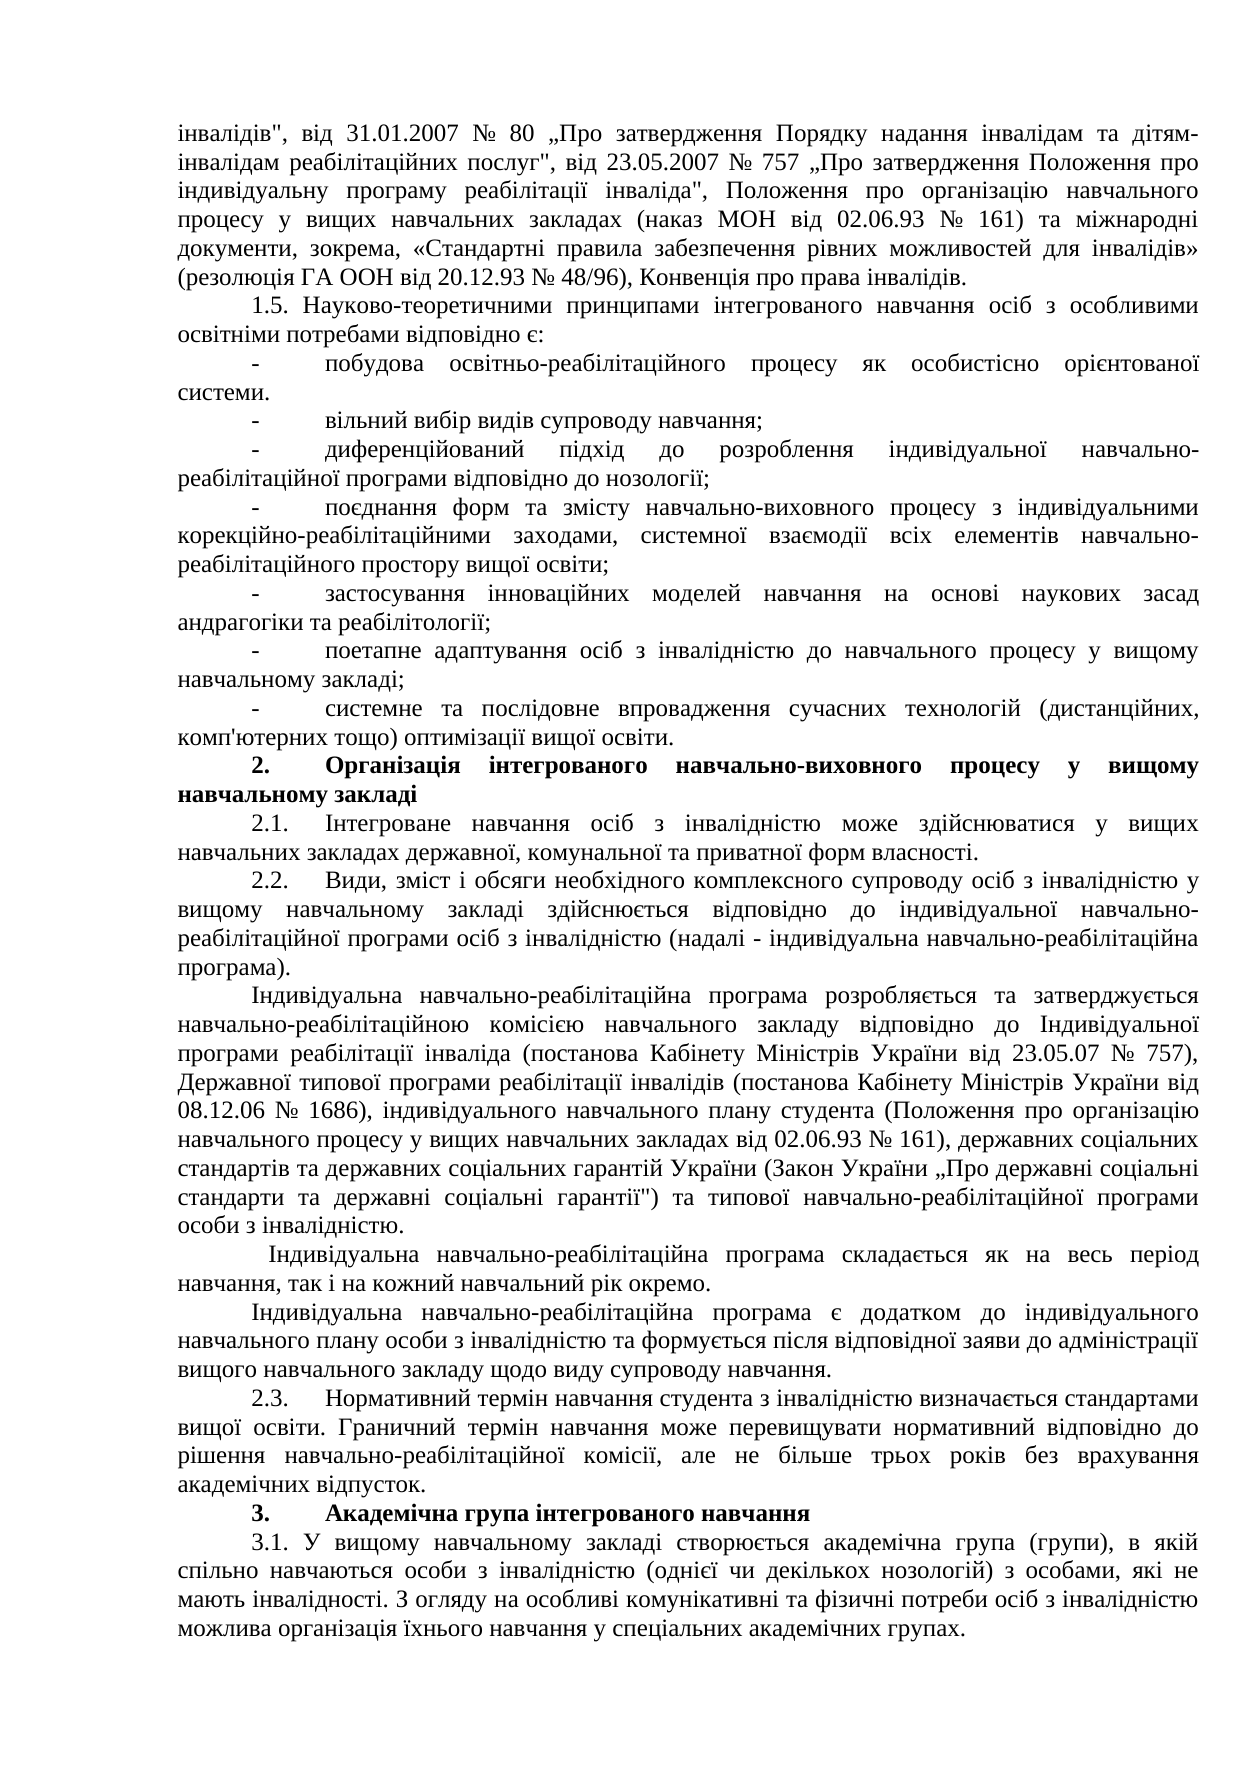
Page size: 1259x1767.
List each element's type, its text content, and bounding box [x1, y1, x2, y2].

text 3.1. У вищому навчальному закладі створюється академічна група (групи), в якій спільно навчаються особи з інвалідністю (однієї чи декількох нозологій) з особами, які не мають інвалідності. З огляду на особливі комунікативні та фізичні потреби осіб з інвалідністю можлива організація їхнього навчання у спеціальних академічних групах. [177, 1527, 1200, 1642]
text Індивідуальна навчально-реабілітаційна програма розробляється та затверджується навчально-реабілітаційною комісією навчального закладу відповідно до Індивідуальної програми реабілітації інваліда (постанова Кабінету Міністрів України від 23.05.07 № 757), Державної типової програми реабілітації інвалідів (постанова Кабінету Міністрів України від 08.12.06 № 1686), індивідуального навчального плану студента (Положення про організацію навчального процесу у вищих навчальних закладах від 02.06.93 № 161), державних соціальних стандартів та державних соціальних гарантій України (Закон України „Про державні соціальні стандарти та державні соціальні гарантії") та типової навчально-реабілітаційної програми особи з інвалідністю. [177, 981, 1200, 1239]
text 1.5. Науково-теоретичними принципами інтегрованого навчання осіб з особливими освітніми потребами відповідно є: [177, 291, 1200, 348]
list системне та послідовне впровадження сучасних технологій (дистанційних, комп'ютерних тощо) оптимізації вищої освіти. [177, 693, 1200, 751]
list вільний вибір видів супроводу навчання; [177, 406, 1200, 434]
list поетапне адаптування осіб з інвалідністю до навчального процесу у вищому навчальному закладі; [177, 636, 1200, 693]
text Індивідуальна навчально-реабілітаційна програма складається як на весь період навчання, так і на кожний навчальний рік окремо. [177, 1239, 1200, 1297]
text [177, 118, 1200, 291]
list поєднання форм та змісту навчально-виховного процесу з індивідуальними корекційно-реабілітаційними заходами, системної взаємодії всіх елементів навчально-реабілітаційного простору вищої освіти; [177, 492, 1200, 578]
text 2. Організація інтегрованого навчально-виховного процесу у вищому навчальному закладі [177, 751, 1200, 808]
list застосування інноваційних моделей навчання на основі наукових засад андрагогіки та реабілітології; [177, 578, 1200, 636]
text 2.3. Нормативний термін навчання студента з інвалідністю визначається стандартами вищої освіти. Граничний термін навчання може перевищувати нормативний відповідно до рішення навчально-реабілітаційної комісії, але не більше трьох років без врахування академічних відпусток. [177, 1383, 1200, 1498]
text 3. Академічна група інтегрованого навчання [177, 1498, 1200, 1527]
text Індивідуальна навчально-реабілітаційна програма є додатком до індивідуального навчального плану особи з інвалідністю та формується після відповідної заяви до адміністрації вищого навчального закладу щодо виду супроводу навчання. [177, 1297, 1200, 1383]
text 2.2. Види, зміст і обсяги необхідного комплексного супроводу осіб з інвалідністю у вищому навчальному закладі здійснюється відповідно до індивідуальної навчально-реабілітаційної програми осіб з інвалідністю (надалі - індивідуальна навчально-реабілітаційна програма). [177, 866, 1200, 981]
list побудова освітньо-реабілітаційного процесу як особистісно орієнтованої системи. [177, 348, 1200, 406]
list диференційований підхід до розроблення індивідуальної навчально-реабілітаційної програми відповідно до нозології; [177, 434, 1200, 492]
text 2.1. Інтегроване навчання осіб з інвалідністю може здійснюватися у вищих навчальних закладах державної, комунальної та приватної форм власності. [177, 808, 1200, 866]
